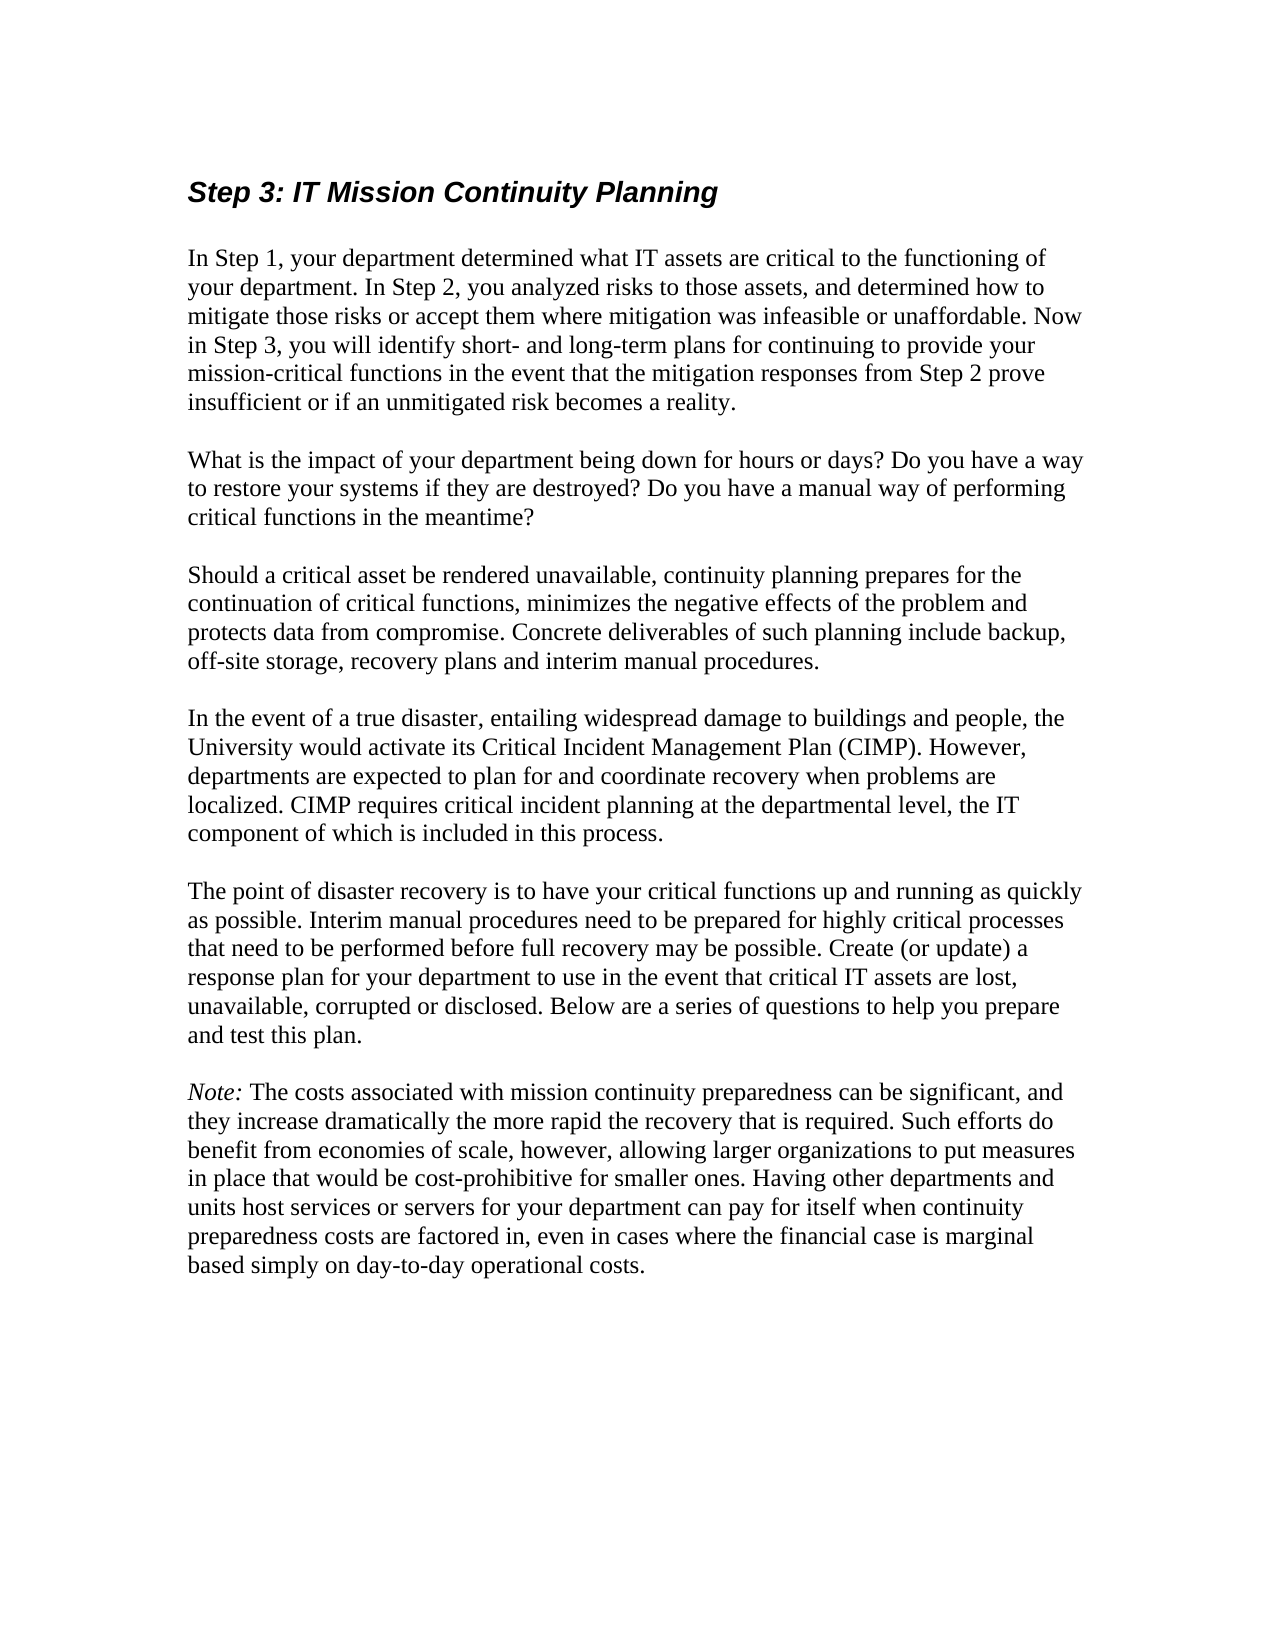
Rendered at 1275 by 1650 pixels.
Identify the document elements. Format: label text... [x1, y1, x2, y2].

text Should a critical asset be rendered unavailable, continuity planning prepares for the continuation of critical functions, minimizes the negative effects of the problem and protects data from compromise. Concrete deliverables of such planning include backup, off-site storage, recovery plans and interim manual procedures. [187, 560, 1087, 675]
text In the event of a true disaster, entailing widespread damage to buildings and people, the University would activate its Critical Incident Management Plan (CIMP). However, departments are expected to plan for and coordinate recovery when problems are localized. CIMP requires critical incident planning at the departmental level, the IT component of which is included in this process. [187, 703, 1087, 847]
text The point of disaster recovery is to have your critical functions up and running as quickly as possible. Interim manual procedures need to be prepared for highly critical processes that need to be performed before full recovery may be possible. Create (or update) a response plan for your department to use in the event that critical IT assets are lost, unavailable, corrupted or disclosed. Below are a series of questions to help you prepare and test this plan. [187, 876, 1087, 1048]
text In Step 1, your department determined what IT assets are critical to the functioning of your department. In Step 2, you analyzed risks to those assets, and determined how to mitigate those risks or accept them where mitigation was infeasible or unaffordable. Now in Step 3, you will identify short- and long-term plans for continuing to provide your mission-critical functions in the event that the mitigation responses from Step 2 prove insufficient or if an unmitigated risk becomes a reality. [187, 243, 1087, 416]
text What is the impact of your department being down for hours or days? Do you have a way to restore your systems if they are destroyed? Do you have a manual way of performing critical functions in the meantime? [187, 445, 1087, 531]
text Note: The costs associated with mission continuity preparedness can be significant, and they increase dramatically the more rapid the recovery that is required. Such efforts do benefit from economies of scale, however, allowing larger organizations to put measures in place that would be cost-prohibitive for smaller ones. Having other departments and units host services or servers for your department can pay for itself when continuity preparedness costs are factored in, even in cases where the financial case is marginal based simply on day-to-day operational costs. [187, 1077, 1087, 1278]
subtitle Step 3: IT Mission Continuity Planning [187, 175, 1087, 208]
